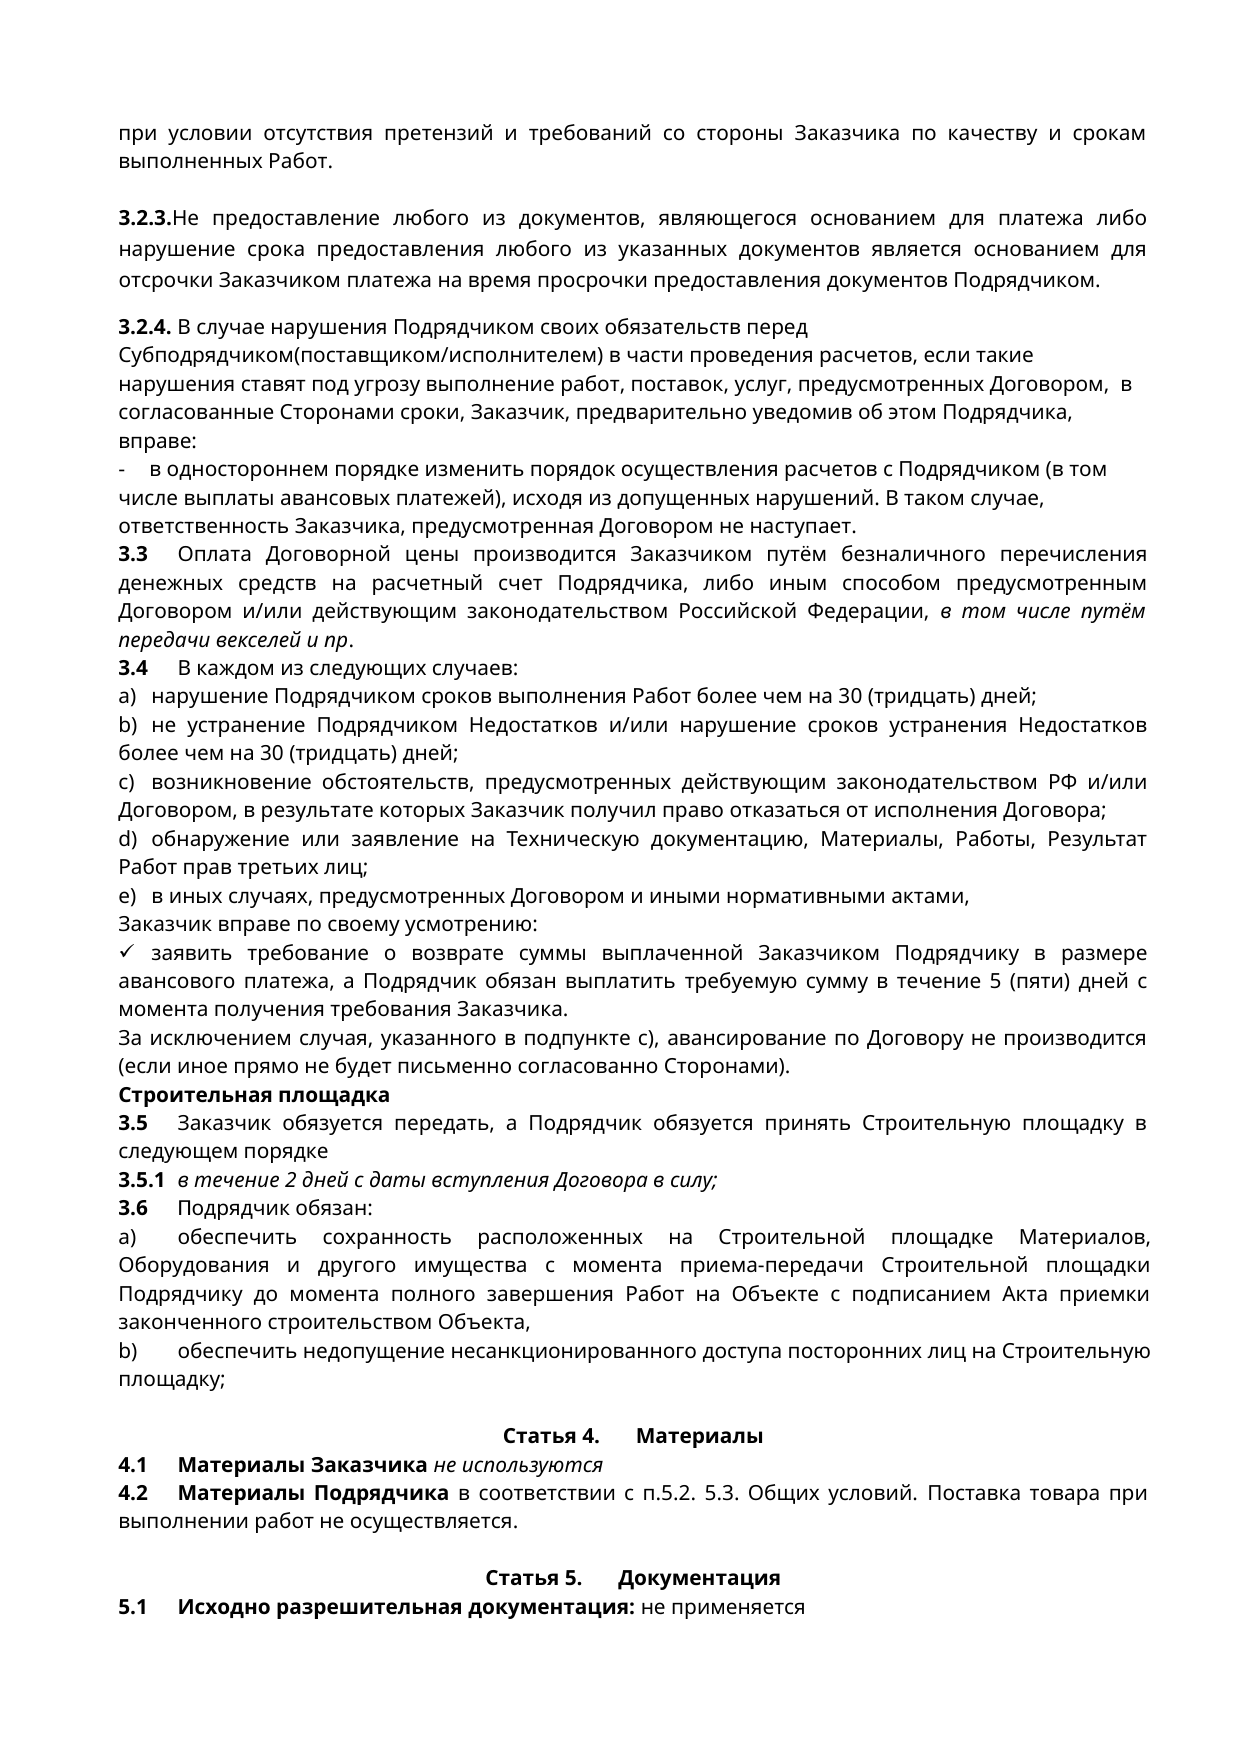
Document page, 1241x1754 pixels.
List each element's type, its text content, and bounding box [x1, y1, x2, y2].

text Строительная площадка [118, 1080, 1148, 1108]
text 3.2.4. В случае нарушения Подрядчиком своих обязательств перед Субподрядчиком(поставщиком/исполнителем) в части проведения расчетов, если такие нарушения ставят под угрозу выполнение работ, поставок, услуг, предусмотренных Договором, в согласованные Сторонами сроки, Заказчик, предварительно уведомив об этом Подрядчика, вправе: [118, 312, 1148, 454]
list обеспечить сохранность расположенных на Строительной площадке Материалов, Оборудования и другого имущества с момента приема-передачи Строительной площадки Подрядчику до момента полного завершения Работ на Объекте с подписанием Акта приемки законченного строительством Объекта, [118, 1222, 1152, 1336]
list в течение 2 дней с даты вступления Договора в силу; [118, 1165, 1148, 1193]
list Материалы Заказчика не используются [118, 1450, 1148, 1478]
list Документация [118, 1563, 1148, 1592]
list не устранение Подрядчиком Недостатков и/или нарушение сроков устранения Недостатков более чем на 30 (тридцать) дней; [118, 710, 1148, 767]
list Оплата Договорной цены производится Заказчиком путём безналичного перечисления денежных средств на расчетный счет Подрядчика, либо иным способом предусмотренным Договором и/или действующим законодательством Российской Федерации, в том числе путём передачи векселей и пр. [118, 539, 1148, 653]
list в одностороннем порядке изменить порядок осуществления расчетов с Подрядчиком (в том числе выплаты авансовых платежей), исходя из допущенных нарушений. В таком случае, ответственность Заказчика, предусмотренная Договором не наступает. [118, 454, 1152, 539]
list обнаружение или заявление на Техническую документацию, Материалы, Работы, Результат Работ прав третьих лиц; [118, 824, 1148, 881]
list В каждом из следующих случаев: [118, 653, 1148, 682]
text За исключением случая, указанного в подпункте с), авансирование по Договору не производится (если иное прямо не будет письменно согласованно Сторонами). [118, 1023, 1148, 1080]
list в иных случаях, предусмотренных Договором и иными нормативными актами, [118, 881, 1148, 909]
list Исходно разрешительная документация: не применяется [118, 1592, 1152, 1620]
list Материалы [118, 1421, 1148, 1450]
list Заказчик обязуется передать, а Подрядчик обязуется принять Строительную площадку в следующем порядке [118, 1108, 1148, 1165]
text при условии отсутствия претензий и требований со стороны Заказчика по качеству и срокам выполненных Работ. [118, 118, 1148, 175]
text 3.2.3.Не предоставление любого из документов, являющегося основанием для платежа либо нарушение срока предоставления любого из указанных документов является основанием для отсрочки Заказчиком платежа на время просрочки предоставления документов Подрядчиком. [118, 203, 1148, 293]
list нарушение Подрядчиком сроков выполнения Работ более чем на 30 (тридцать) дней; [118, 682, 1148, 710]
list Материалы Подрядчика в соответствии с п.5.2. 5.3. Общих условий. Поставка товара при выполнении работ не осуществляется. [118, 1478, 1148, 1535]
list обеспечить недопущение несанкционированного доступа посторонних лиц на Строительную площадку; [118, 1336, 1152, 1393]
list Подрядчик обязан: [118, 1193, 1148, 1222]
text Заказчик вправе по своему усмотрению: [118, 909, 1148, 938]
list заявить требование о возврате суммы выплаченной Заказчиком Подрядчику в размере авансового платежа, а Подрядчик обязан выплатить требуемую сумму в течение 5 (пяти) дней с момента получения требования Заказчика. [118, 938, 1148, 1023]
list возникновение обстоятельств, предусмотренных действующим законодательством РФ и/или Договором, в результате которых Заказчик получил право отказаться от исполнения Договора; [118, 767, 1148, 824]
